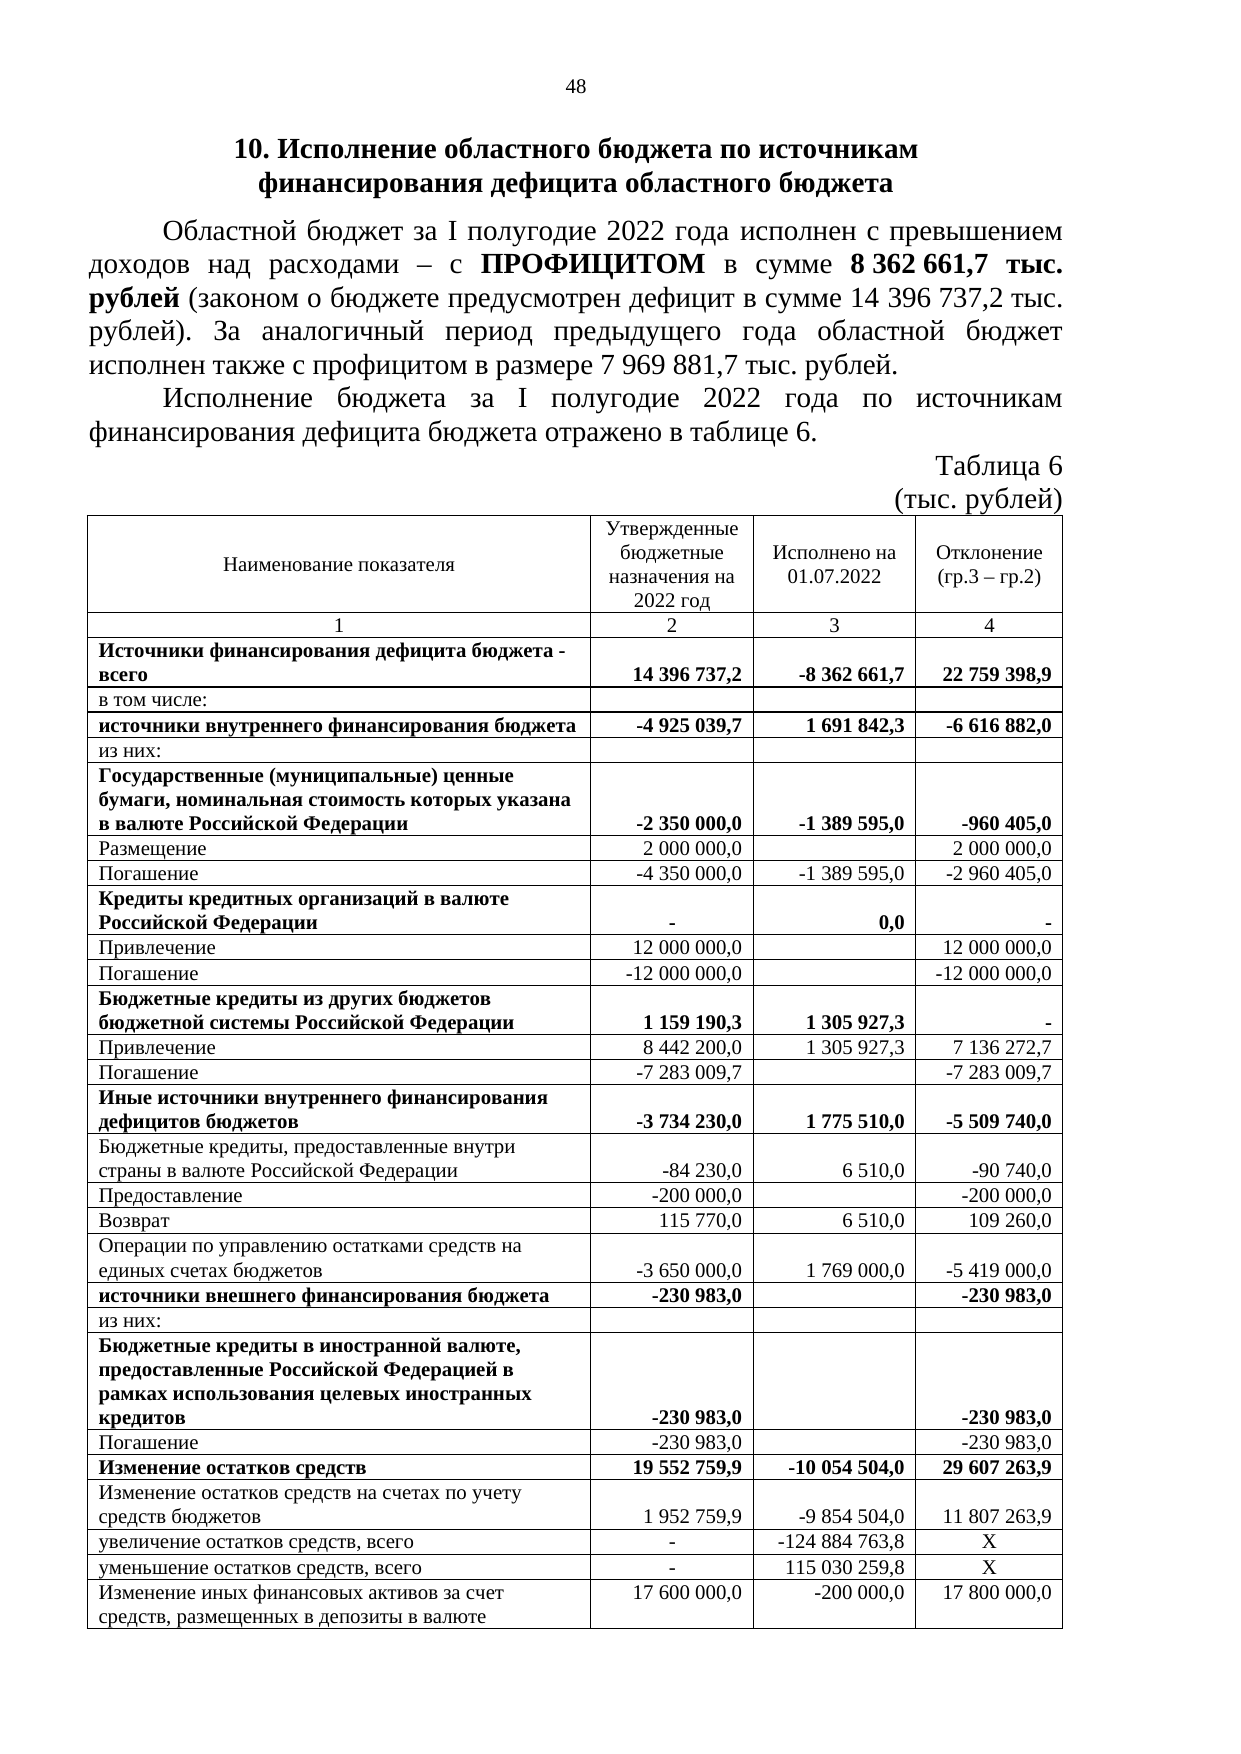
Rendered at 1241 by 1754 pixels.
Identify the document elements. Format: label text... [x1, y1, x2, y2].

table_cell X [916, 1555, 1062, 1579]
table_cell 115 030 259,8 [754, 1555, 915, 1579]
table_cell -230 983,0 [591, 1283, 753, 1307]
table_cell -3 734 230,0 [591, 1085, 753, 1133]
table_cell Погашение [88, 960, 590, 984]
table_cell [754, 1283, 915, 1307]
table_cell -12 000 000,0 [916, 960, 1062, 984]
table_cell 1 769 000,0 [754, 1234, 915, 1282]
table_cell 8 442 200,0 [591, 1035, 753, 1059]
table_cell из них: [88, 738, 590, 762]
table_cell 1 952 759,9 [591, 1480, 753, 1528]
table_cell в том числе: [88, 688, 590, 711]
text (тыс. рублей) [89, 481, 1063, 515]
table_cell 11 807 263,9 [916, 1480, 1062, 1528]
table_cell Погашение [88, 1430, 590, 1454]
table_cell -200 000,0 [591, 1183, 753, 1207]
text Таблица 6 [89, 448, 1063, 481]
table_cell 29 607 263,9 [916, 1455, 1062, 1479]
table_cell -6 616 882,0 [916, 713, 1062, 737]
table_cell [591, 738, 753, 762]
table_cell -230 983,0 [591, 1333, 753, 1429]
table_cell -200 000,0 [754, 1580, 915, 1628]
table_cell 6 510,0 [754, 1134, 915, 1182]
table_cell Привлечение [88, 935, 590, 959]
table_header Утвержденные бюджетные назначения на 2022 год [591, 516, 753, 612]
table_header Наименование показателя [88, 516, 590, 612]
table_cell 1 [88, 613, 590, 637]
table_cell -8 362 661,7 [754, 638, 915, 686]
table_cell [754, 960, 915, 984]
table_cell 3 [754, 613, 915, 637]
table_cell -84 230,0 [591, 1134, 753, 1182]
table_cell [754, 1308, 915, 1332]
table_cell увеличение остатков средств, всего [88, 1530, 590, 1553]
table_cell Погашение [88, 861, 590, 885]
table_cell -4 350 000,0 [591, 861, 753, 885]
table_cell -230 983,0 [916, 1283, 1062, 1307]
table_cell -9 854 504,0 [754, 1480, 915, 1528]
table_cell [754, 1060, 915, 1084]
table_cell -230 983,0 [916, 1430, 1062, 1454]
table_cell [591, 688, 753, 711]
table_cell Источники финансирования дефицита бюджета - всего [88, 638, 590, 686]
table_cell - [591, 1555, 753, 1579]
table_cell -2 960 405,0 [916, 861, 1062, 885]
table_cell Изменение остатков средств на счетах по учету средств бюджетов [88, 1480, 590, 1528]
table_cell 6 510,0 [754, 1208, 915, 1232]
table_cell Изменение иных финансовых активов за счет средств, размещенных в депозиты в валюте Российской Федерации и иностранной валюте в кредитных организациях [88, 1580, 590, 1628]
table_cell [754, 738, 915, 762]
table_cell [754, 688, 915, 711]
table_cell X [916, 1530, 1062, 1553]
table_cell -1 389 595,0 [754, 763, 915, 835]
table_cell [754, 935, 915, 959]
table_cell Привлечение [88, 1035, 590, 1059]
table_cell Кредиты кредитных организаций в валюте Российской Федерации [88, 886, 590, 934]
text Областной бюджет за I полугодие 2022 года исполнен с превышением доходов над расходами – с ПРОФИЦИТОМ в сумме 8 362 661,7 тыс. рублей (законом о бюджете предусмотрен дефицит в сумме 14 396 737,2 тыс. рублей). За аналогичный период предыдущего года областной бюджет исполнен также с профицитом в размере 7 969 881,7 тыс. рублей. [89, 213, 1063, 381]
table_cell источники внешнего финансирования бюджета [88, 1283, 590, 1307]
table_cell -200 000,0 [916, 1183, 1062, 1207]
table_cell 1 159 190,3 [591, 986, 753, 1034]
table_cell -3 650 000,0 [591, 1234, 753, 1282]
table_cell 4 [916, 613, 1062, 637]
table_cell -230 983,0 [916, 1333, 1062, 1429]
table_cell Погашение [88, 1060, 590, 1084]
table_cell Бюджетные кредиты из других бюджетов бюджетной системы Российской Федерации [88, 986, 590, 1034]
table_cell 1 305 927,3 [754, 1035, 915, 1059]
table_cell [754, 836, 915, 860]
table_cell Операции по управлению остатками средств на единых счетах бюджетов [88, 1234, 590, 1282]
table_header Отклонение (гр.3 – гр.2) [916, 516, 1062, 612]
table_cell -230 983,0 [591, 1430, 753, 1454]
table_cell - [591, 886, 753, 934]
table_cell 109 260,0 [916, 1208, 1062, 1232]
table_cell 17 800 000,0 [916, 1580, 1062, 1628]
table_cell -2 350 000,0 [591, 763, 753, 835]
table_cell -7 283 009,7 [916, 1060, 1062, 1084]
table_cell 0,0 [754, 886, 915, 934]
table_cell уменьшение остатков средств, всего [88, 1555, 590, 1579]
table_cell -124 884 763,8 [754, 1530, 915, 1553]
table_cell Размещение [88, 836, 590, 860]
table_cell Иные источники внутреннего финансирования дефицитов бюджетов [88, 1085, 590, 1133]
text 10. Исполнение областного бюджета по источникам [89, 131, 1063, 165]
table_cell 7 136 272,7 [916, 1035, 1062, 1059]
table_cell -5 509 740,0 [916, 1085, 1062, 1133]
table_cell 19 552 759,9 [591, 1455, 753, 1479]
table_cell - [916, 986, 1062, 1034]
table_header Исполнено на 01.07.2022 [754, 516, 915, 612]
table_cell 2 000 000,0 [591, 836, 753, 860]
table_cell источники внутреннего финансирования бюджета [88, 713, 590, 737]
table_cell -90 740,0 [916, 1134, 1062, 1182]
table_cell Предоставление [88, 1183, 590, 1207]
table_cell Возврат [88, 1208, 590, 1232]
table_cell [916, 1308, 1062, 1332]
table_cell [754, 1183, 915, 1207]
table_cell - [591, 1530, 753, 1553]
table_cell 1 691 842,3 [754, 713, 915, 737]
table_cell -12 000 000,0 [591, 960, 753, 984]
table_cell - [916, 886, 1062, 934]
table_cell [916, 738, 1062, 762]
table_cell -1 389 595,0 [754, 861, 915, 885]
table_cell 115 770,0 [591, 1208, 753, 1232]
table_cell 2 000 000,0 [916, 836, 1062, 860]
table_cell 12 000 000,0 [591, 935, 753, 959]
table_cell Бюджетные кредиты в иностранной валюте, предоставленные Российской Федерацией в рамках использования целевых иностранных кредитов [88, 1333, 590, 1429]
table_cell 1 305 927,3 [754, 986, 915, 1034]
table_cell -7 283 009,7 [591, 1060, 753, 1084]
table_cell -5 419 000,0 [916, 1234, 1062, 1282]
table_cell -960 405,0 [916, 763, 1062, 835]
table_cell Бюджетные кредиты, предоставленные внутри страны в валюте Российской Федерации [88, 1134, 590, 1182]
text финансирования дефицита областного бюджета [89, 165, 1063, 198]
table_cell Изменение остатков средств [88, 1455, 590, 1479]
table_cell -10 054 504,0 [754, 1455, 915, 1479]
text Исполнение бюджета за I полугодие 2022 года по источникам финансирования дефицита бюджета отражено в таблице 6. [89, 381, 1063, 448]
table_cell 2 [591, 613, 753, 637]
table_cell 12 000 000,0 [916, 935, 1062, 959]
table_cell 1 775 510,0 [754, 1085, 915, 1133]
table_cell 14 396 737,2 [591, 638, 753, 686]
table_cell [916, 688, 1062, 711]
table_cell 17 600 000,0 [591, 1580, 753, 1628]
table_cell [591, 1308, 753, 1332]
table_cell Государственные (муниципальные) ценные бумаги, номинальная стоимость которых указана в валюте Российской Федерации [88, 763, 590, 835]
table_cell 22 759 398,9 [916, 638, 1062, 686]
table_cell [754, 1430, 915, 1454]
table_cell [754, 1333, 915, 1429]
table_cell -4 925 039,7 [591, 713, 753, 737]
table_cell из них: [88, 1308, 590, 1332]
